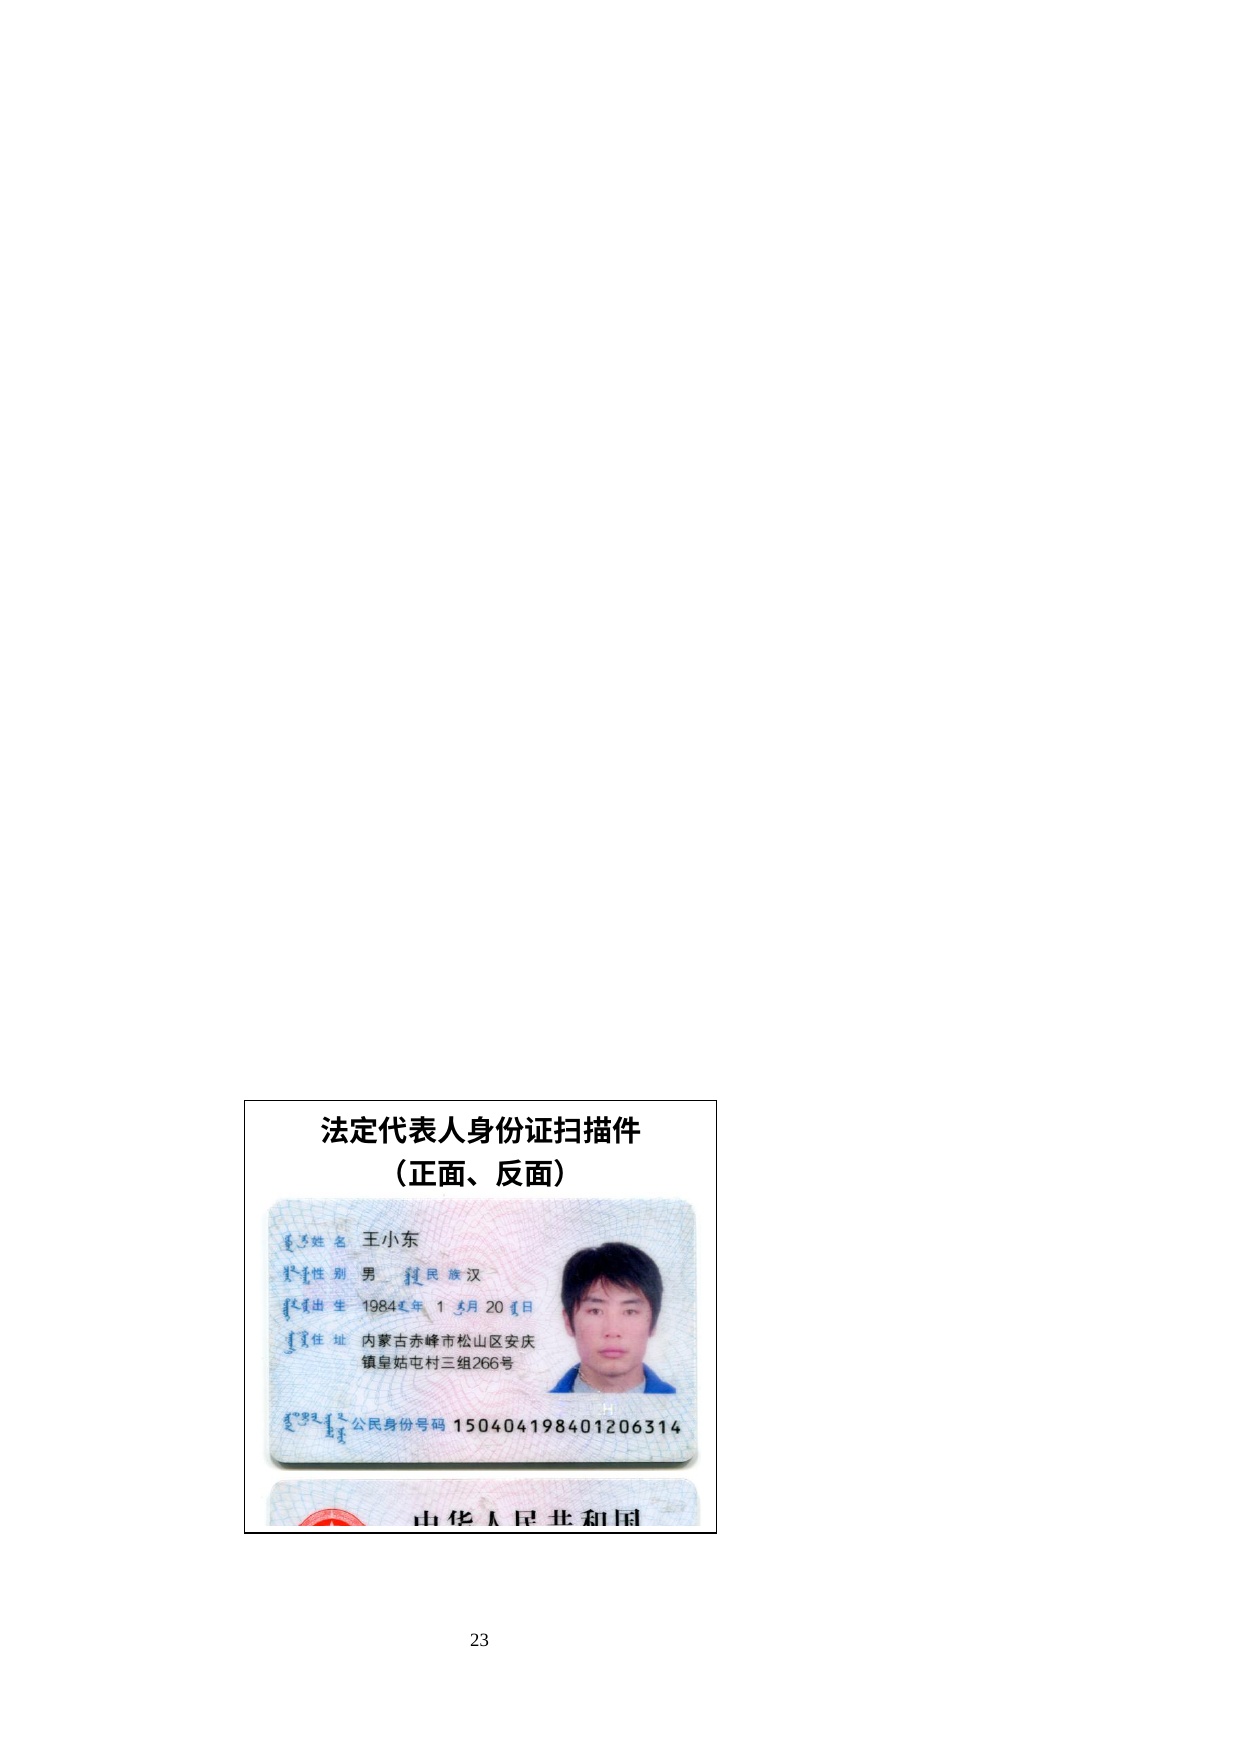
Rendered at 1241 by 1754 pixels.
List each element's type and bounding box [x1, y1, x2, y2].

picture [260, 1192, 702, 1526]
